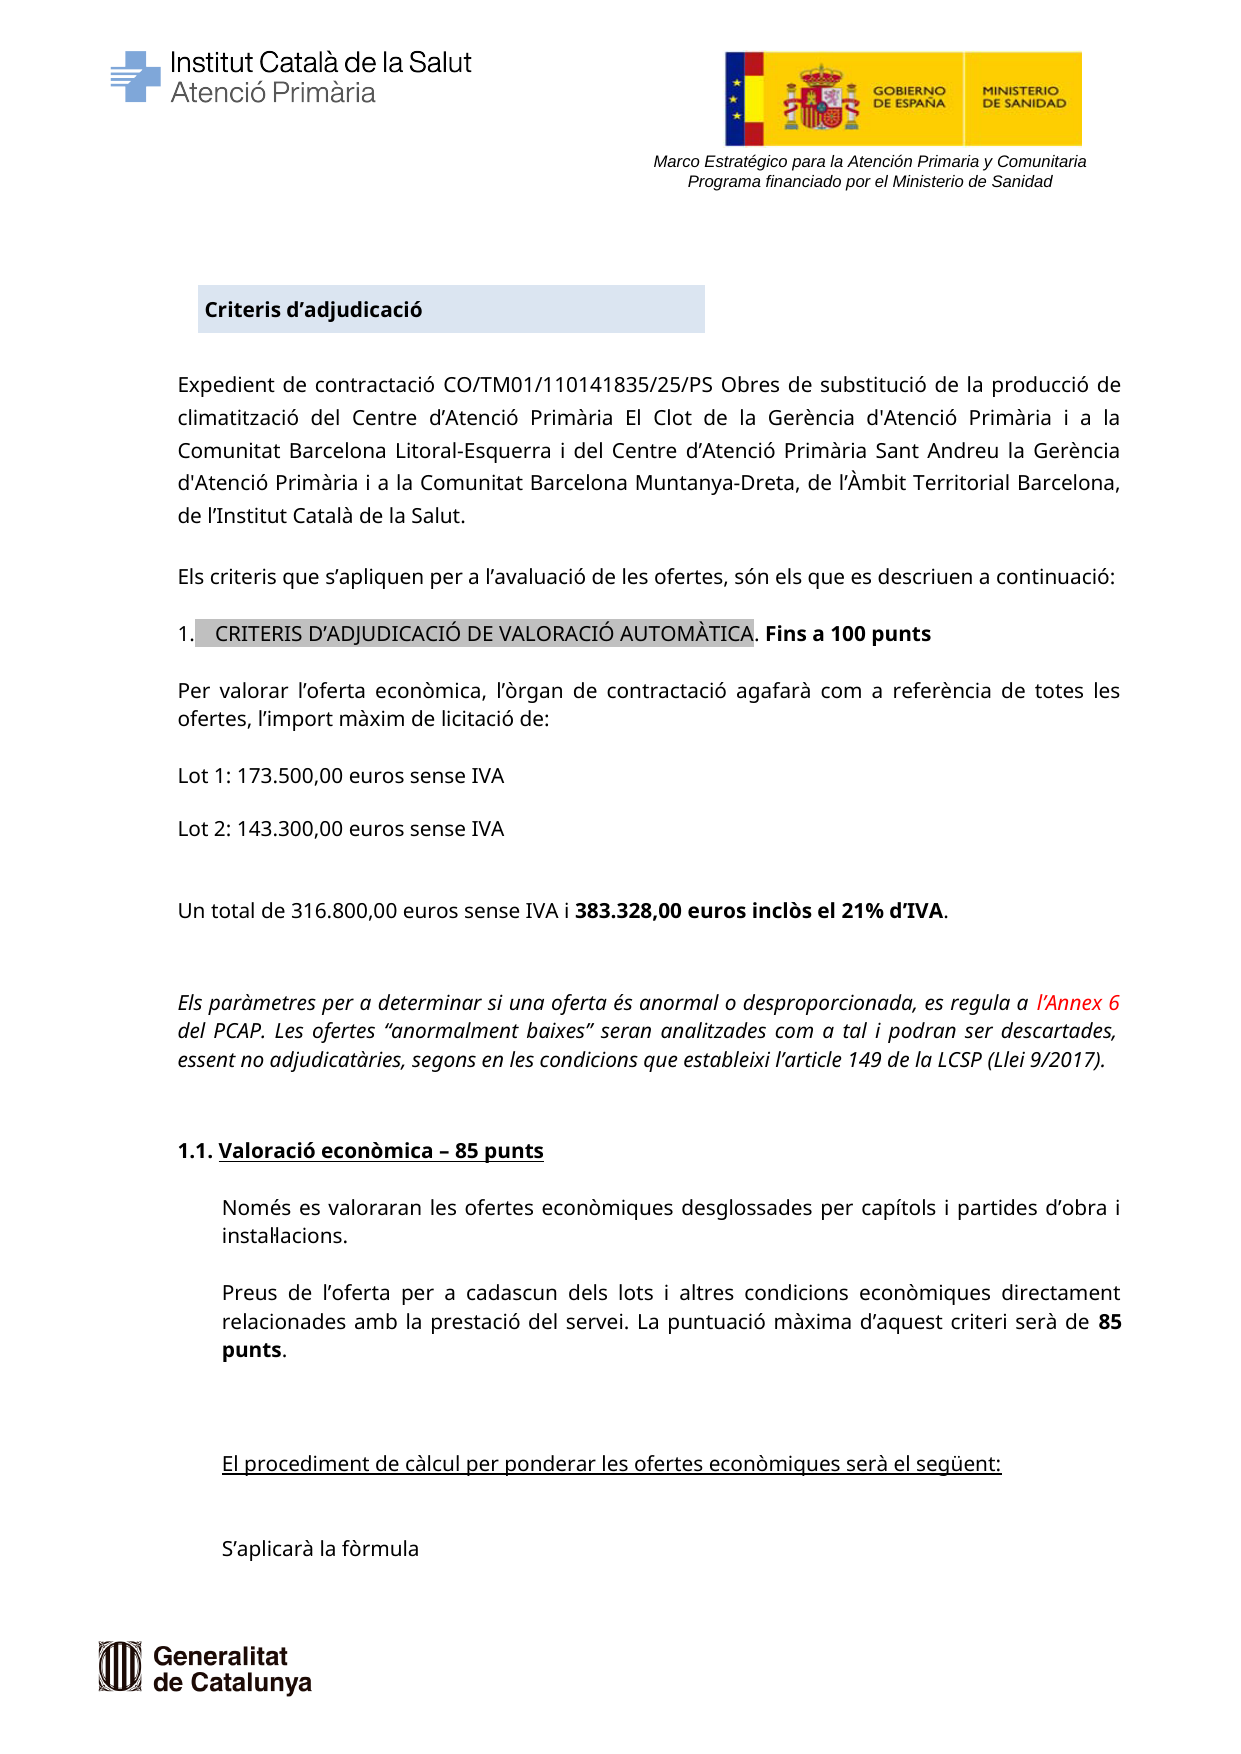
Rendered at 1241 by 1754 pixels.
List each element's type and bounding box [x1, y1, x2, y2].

picture [108, 48, 474, 107]
picture [77, 1632, 335, 1701]
